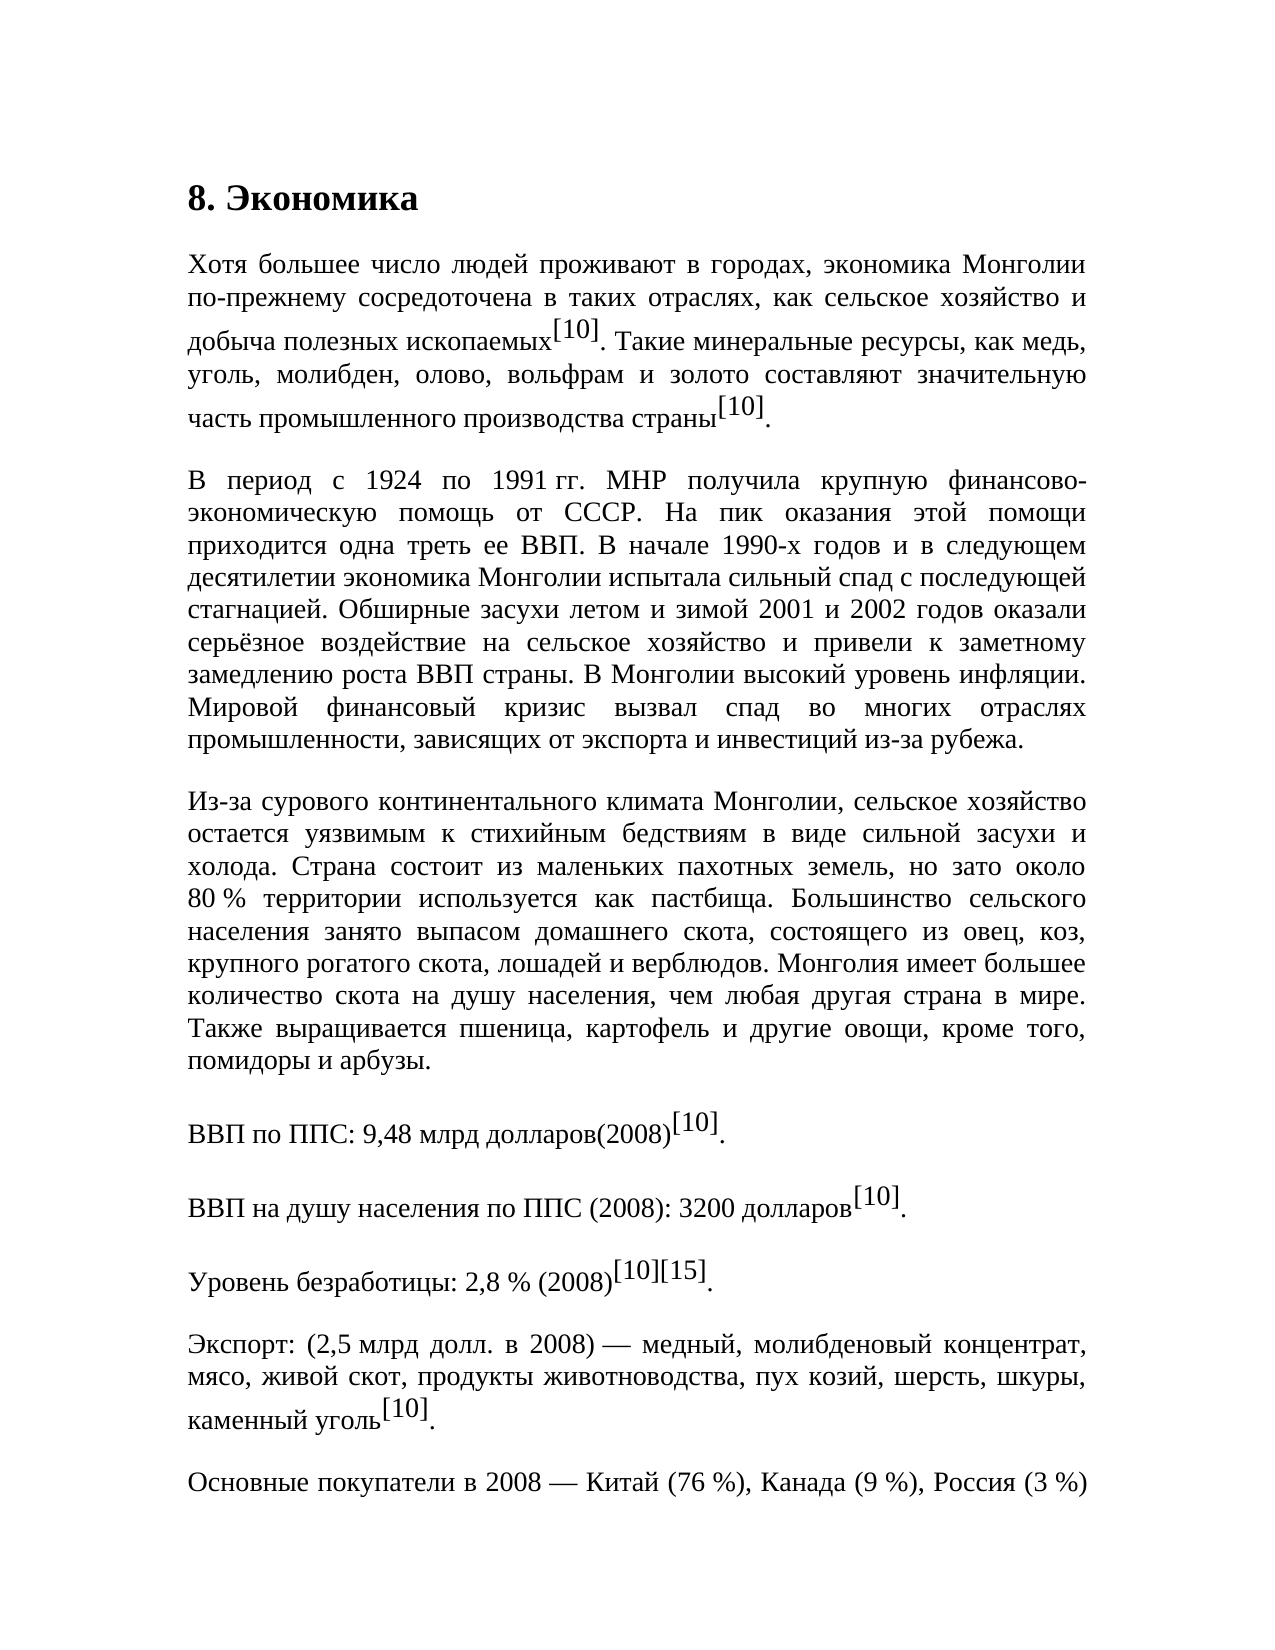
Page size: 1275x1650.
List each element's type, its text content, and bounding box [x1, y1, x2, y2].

text Уровень безработицы: 2,8 % (2008)[10][15]. [187, 1253, 1087, 1297]
text В период с 1924 по 1991 гг. МНР получила крупную финансово-экономическую помощь от СССР. На пик оказания этой помощи приходится одна треть ее ВВП. В начале 1990-х годов и в следующем десятилетии экономика Монголии испытала сильный спад с последующей стагнацией. Обширные засухи летом и зимой 2001 и 2002 годов оказали серьёзное воздействие на сельское хозяйство и привели к заметному замедлению роста ВВП страны. В Монголии высокий уровень инфляции. Мировой финансовый кризис вызвал спад во многих отраслях промышленности, зависящих от экспорта и инвестиций из-за рубежа. [187, 463, 1087, 754]
text Хотя большее число людей проживают в городах, экономика Монголии по-прежнему сосредоточена в таких отраслях, как сельское хозяйство и добыча полезных ископаемых[10]. Такие минеральные ресурсы, как медь, уголь, молибден, олово, вольфрам и золото составляют значительную часть промышленного производства страны[10]. [187, 248, 1087, 433]
text Из-за сурового континентального климата Монголии, сельское хозяйство остается уязвимым к стихийным бедствиям в виде сильной засухи и холода. Страна состоит из маленьких пахотных земель, но зато около 80 % территории используется как пастбища. Большинство сельского населения занято выпасом домашнего скота, состоящего из овец, коз, крупного рогатого скота, лошадей и верблюдов. Монголия имеет большее количество скота на душу населения, чем любая другая страна в мире. Также выращивается пшеница, картофель и другие овощи, кроме того, помидоры и арбузы. [187, 784, 1087, 1076]
text ВВП по ППС: 9,48 млрд долларов(2008)[10]. [187, 1105, 1087, 1149]
list 8. Экономика [187, 175, 1087, 218]
text Экспорт: (2,5 млрд долл. в 2008) — медный, молибденовый концентрат, мясо, живой скот, продукты животноводства, пух козий, шерсть, шкуры, каменный уголь[10]. [187, 1327, 1087, 1436]
text ВВП на душу населения по ППС (2008): 3200 долларов[10]. [187, 1179, 1087, 1223]
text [187, 1465, 1087, 1498]
